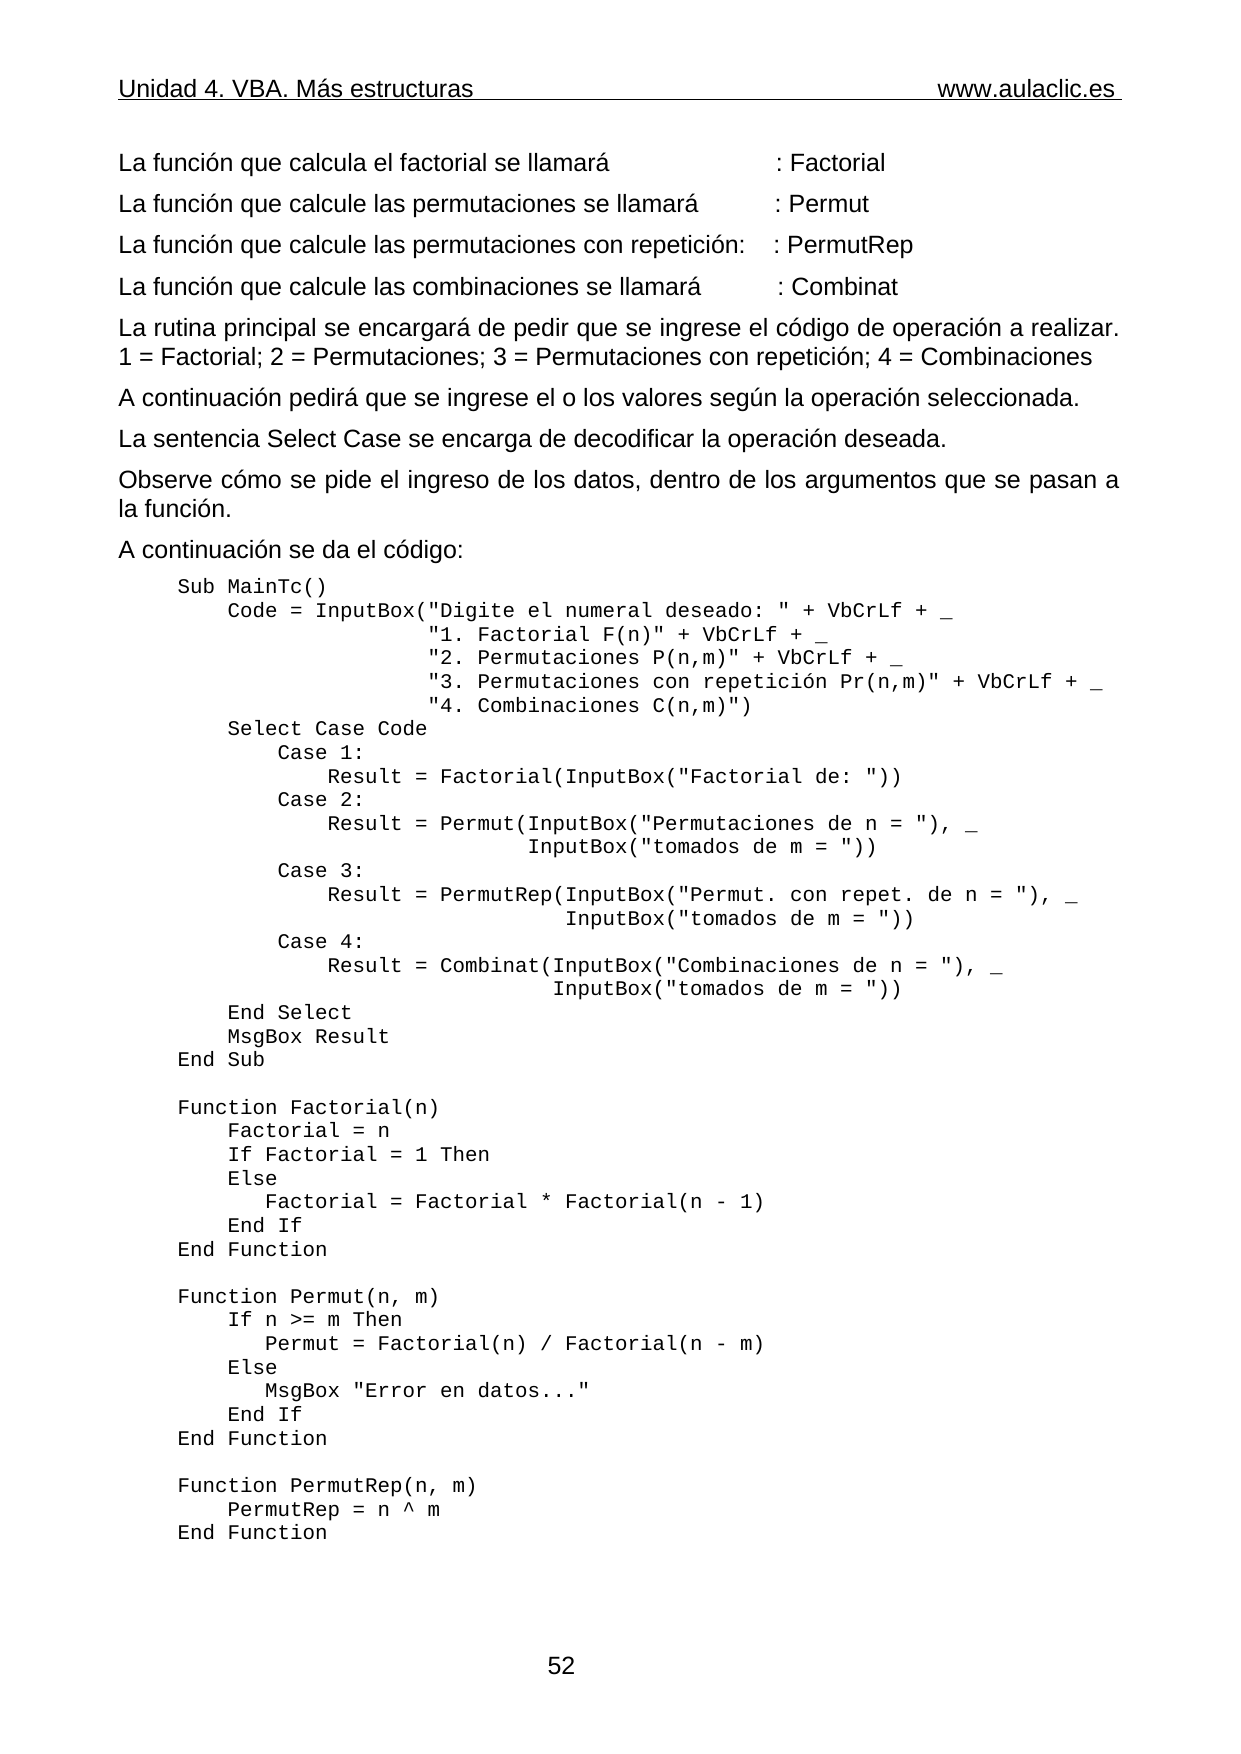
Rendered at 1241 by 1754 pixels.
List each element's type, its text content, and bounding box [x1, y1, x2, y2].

text "2. Permutaciones P(n,m)" + VbCrLf + _ [177, 647, 1122, 671]
text InputBox("tomados de m = ")) [177, 978, 1122, 1002]
text Select Case Code [177, 718, 1122, 742]
text Result = Factorial(InputBox("Factorial de: ")) [177, 766, 1122, 789]
text La función que calcule las combinaciones se llamará : Combinat [118, 271, 1122, 300]
text Result = PermutRep(InputBox("Permut. con repet. de n = "), _ [177, 884, 1122, 907]
text End If [177, 1404, 1122, 1428]
text InputBox("tomados de m = ")) [177, 907, 1122, 931]
text Permut = Factorial(n) / Factorial(n - m) [177, 1333, 1122, 1357]
text Factorial = Factorial * Factorial(n - 1) [177, 1191, 1122, 1215]
text End Select [177, 1002, 1122, 1026]
text End Function [177, 1428, 1122, 1451]
text Case 1: [177, 742, 1122, 766]
text Else [177, 1357, 1122, 1380]
text Function PermutRep(n, m) [177, 1475, 1122, 1499]
text End If [177, 1215, 1122, 1238]
text Result = Permut(InputBox("Permutaciones de n = "), _ [177, 813, 1122, 837]
text PermutRep = n ^ m [177, 1499, 1122, 1522]
text MsgBox "Error en datos..." [177, 1380, 1122, 1404]
text End Function [177, 1238, 1122, 1262]
text Sub MainTc() [177, 576, 1122, 600]
text Function Factorial(n) [177, 1097, 1122, 1120]
text Else [177, 1168, 1122, 1191]
text Case 2: [177, 789, 1122, 813]
text Factorial = n [177, 1120, 1122, 1144]
text If Factorial = 1 Then [177, 1144, 1122, 1168]
text End Function [177, 1522, 1122, 1546]
text "3. Permutaciones con repetición Pr(n,m)" + VbCrLf + _ [177, 671, 1122, 695]
text "1. Factorial F(n)" + VbCrLf + _ [177, 624, 1122, 647]
text La función que calcule las permutaciones con repetición: : PermutRep [118, 230, 1122, 259]
text Function Permut(n, m) [177, 1286, 1122, 1309]
text End Sub [177, 1049, 1122, 1073]
text Result = Combinat(InputBox("Combinaciones de n = "), _ [177, 955, 1122, 978]
text La función que calcula el factorial se llamará : Factorial [118, 148, 1122, 176]
text A continuación pedirá que se ingrese el o los valores según la operación seleccionada. [118, 383, 1122, 411]
text La sentencia Select Case se encarga de decodificar la operación deseada. [118, 424, 1122, 453]
text La rutina principal se encargará de pedir que se ingrese el código de operación a realizar. 1 = Factorial; 2 = Permutaciones; 3 = Permutaciones con repetición; 4 = Combinaciones [118, 313, 1122, 370]
text MsgBox Result [177, 1026, 1122, 1049]
text Case 4: [177, 931, 1122, 955]
text A continuación se da el código: [118, 535, 1122, 564]
text InputBox("tomados de m = ")) [177, 837, 1122, 860]
text Observe cómo se pide el ingreso de los datos, dentro de los argumentos que se pasan a la función. [118, 465, 1122, 523]
text Code = InputBox("Digite el numeral deseado: " + VbCrLf + _ [177, 600, 1122, 624]
text If n >= m Then [177, 1309, 1122, 1333]
text Case 3: [177, 860, 1122, 884]
text "4. Combinaciones C(n,m)") [177, 695, 1122, 718]
text La función que calcule las permutaciones se llamará : Permut [118, 189, 1122, 218]
